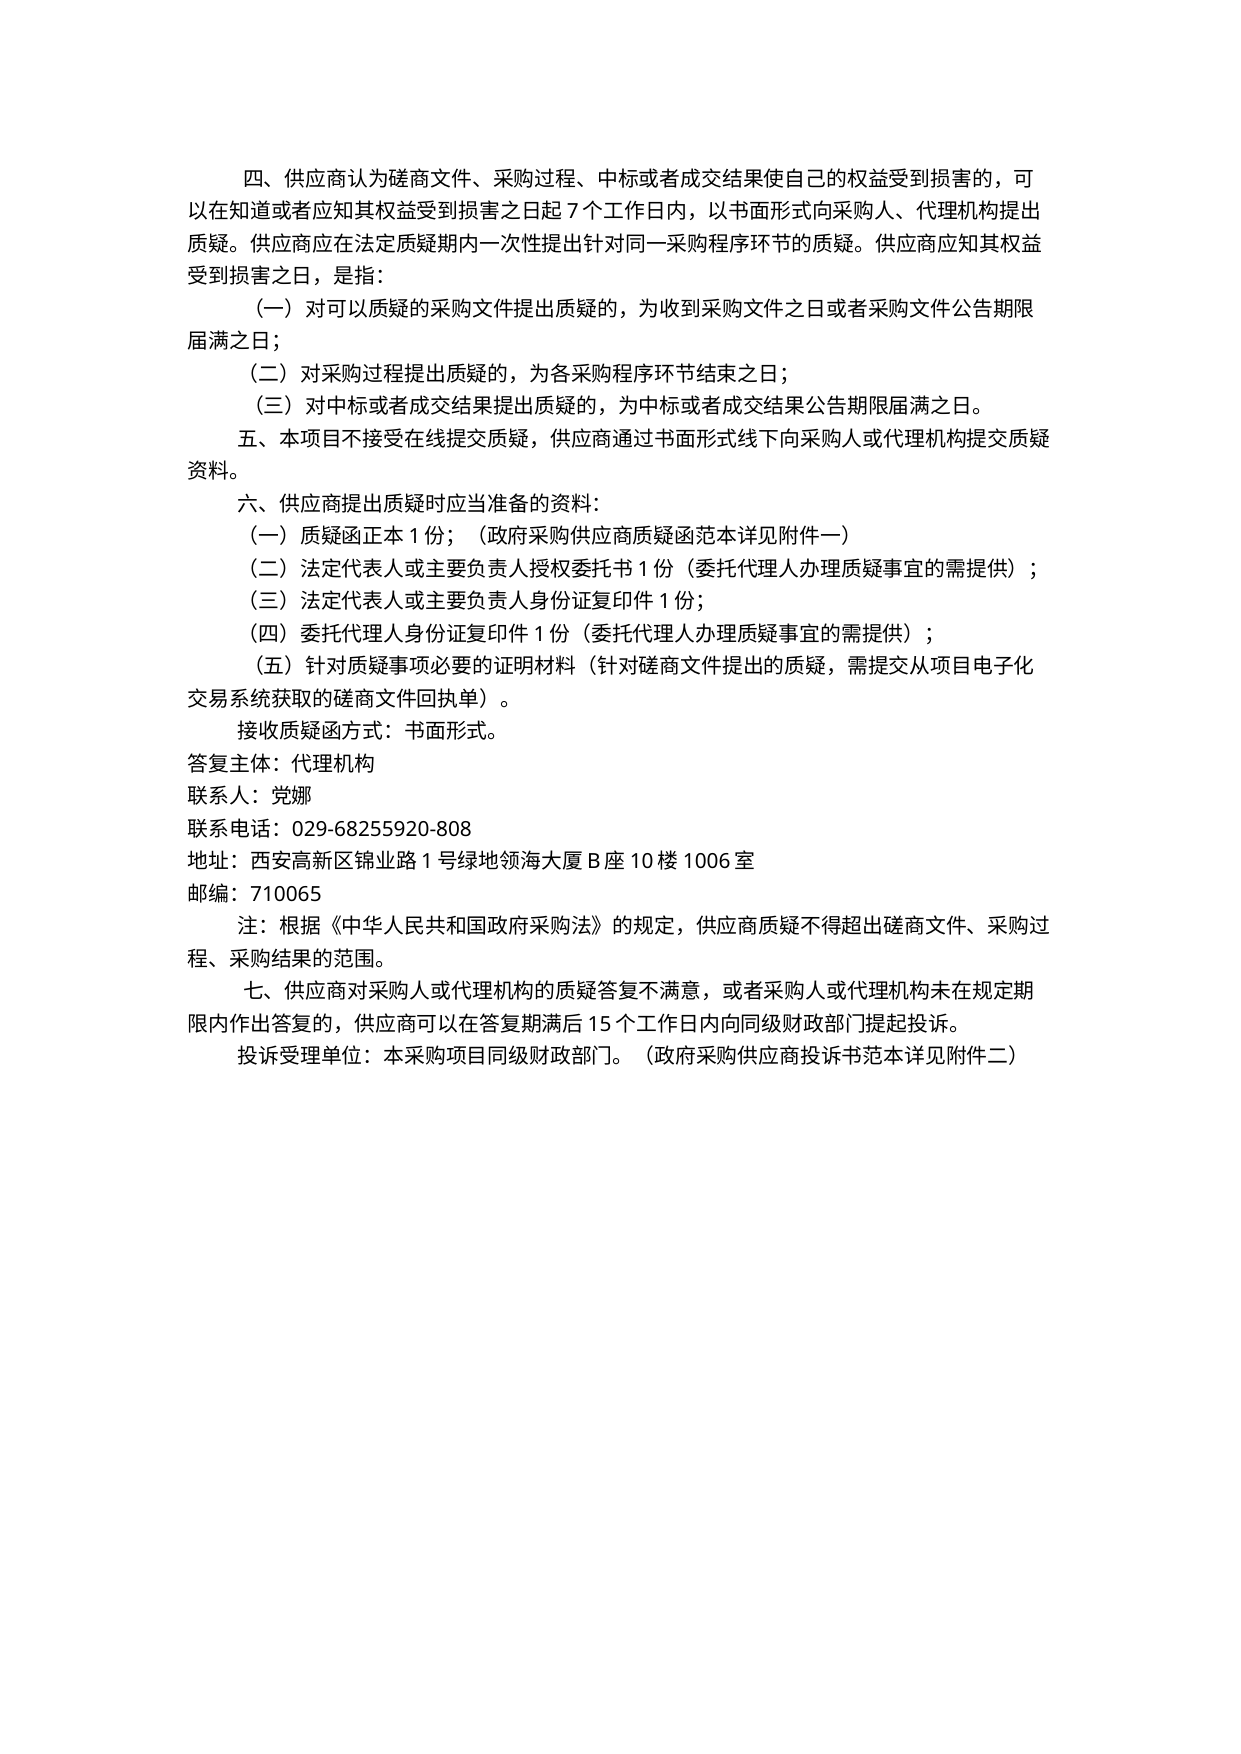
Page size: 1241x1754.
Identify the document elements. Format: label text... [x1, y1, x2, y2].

text （三）法定代表人或主要负责人身份证复印件1份； [187, 584, 1053, 617]
text 联系电话：029-68255920-808 [187, 812, 1053, 844]
text 六、供应商提出质疑时应当准备的资料： [187, 487, 1053, 519]
text 地址：西安高新区锦业路1号绿地领海大厦B座10楼1006室 [187, 844, 1053, 877]
text （四）委托代理人身份证复印件1份（委托代理人办理质疑事宜的需提供）； [187, 617, 1053, 649]
text 七、供应商对采购人或代理机构的质疑答复不满意，或者采购人或代理机构未在规定期限内作出答复的，供应商可以在答复期满后15个工作日内向同级财政部门提起投诉。 [187, 974, 1053, 1039]
text （五）针对质疑事项必要的证明材料（针对磋商文件提出的质疑，需提交从项目电子化交易系统获取的磋商文件回执单）。 [187, 649, 1053, 714]
text 注：根据《中华人民共和国政府采购法》的规定，供应商质疑不得超出磋商文件、采购过程、采购结果的范围。 [187, 909, 1053, 974]
text 联系人：党娜 [187, 779, 1053, 812]
text 接收质疑函方式：书面形式。 [187, 714, 1053, 747]
text （一）对可以质疑的采购文件提出质疑的，为收到采购文件之日或者采购文件公告期限届满之日； [187, 292, 1053, 357]
text （二）法定代表人或主要负责人授权委托书1份（委托代理人办理质疑事宜的需提供）； [187, 552, 1053, 584]
text （一）质疑函正本1份；（政府采购供应商质疑函范本详见附件一） [187, 519, 1053, 552]
text 五、本项目不接受在线提交质疑，供应商通过书面形式线下向采购人或代理机构提交质疑资料。 [187, 422, 1053, 487]
text （三）对中标或者成交结果提出质疑的，为中标或者成交结果公告期限届满之日。 [187, 389, 1053, 422]
text 邮编：710065 [187, 877, 1053, 909]
text （二）对采购过程提出质疑的，为各采购程序环节结束之日； [187, 357, 1053, 389]
text 答复主体：代理机构 [187, 747, 1053, 779]
text 投诉受理单位：本采购项目同级财政部门。（政府采购供应商投诉书范本详见附件二） [187, 1039, 1053, 1072]
text 四、供应商认为磋商文件、采购过程、中标或者成交结果使自己的权益受到损害的，可以在知道或者应知其权益受到损害之日起7个工作日内，以书面形式向采购人、代理机构提出质疑。供应商应在法定质疑期内一次性提出针对同一采购程序环节的质疑。供应商应知其权益受到损害之日，是指： [187, 162, 1053, 292]
